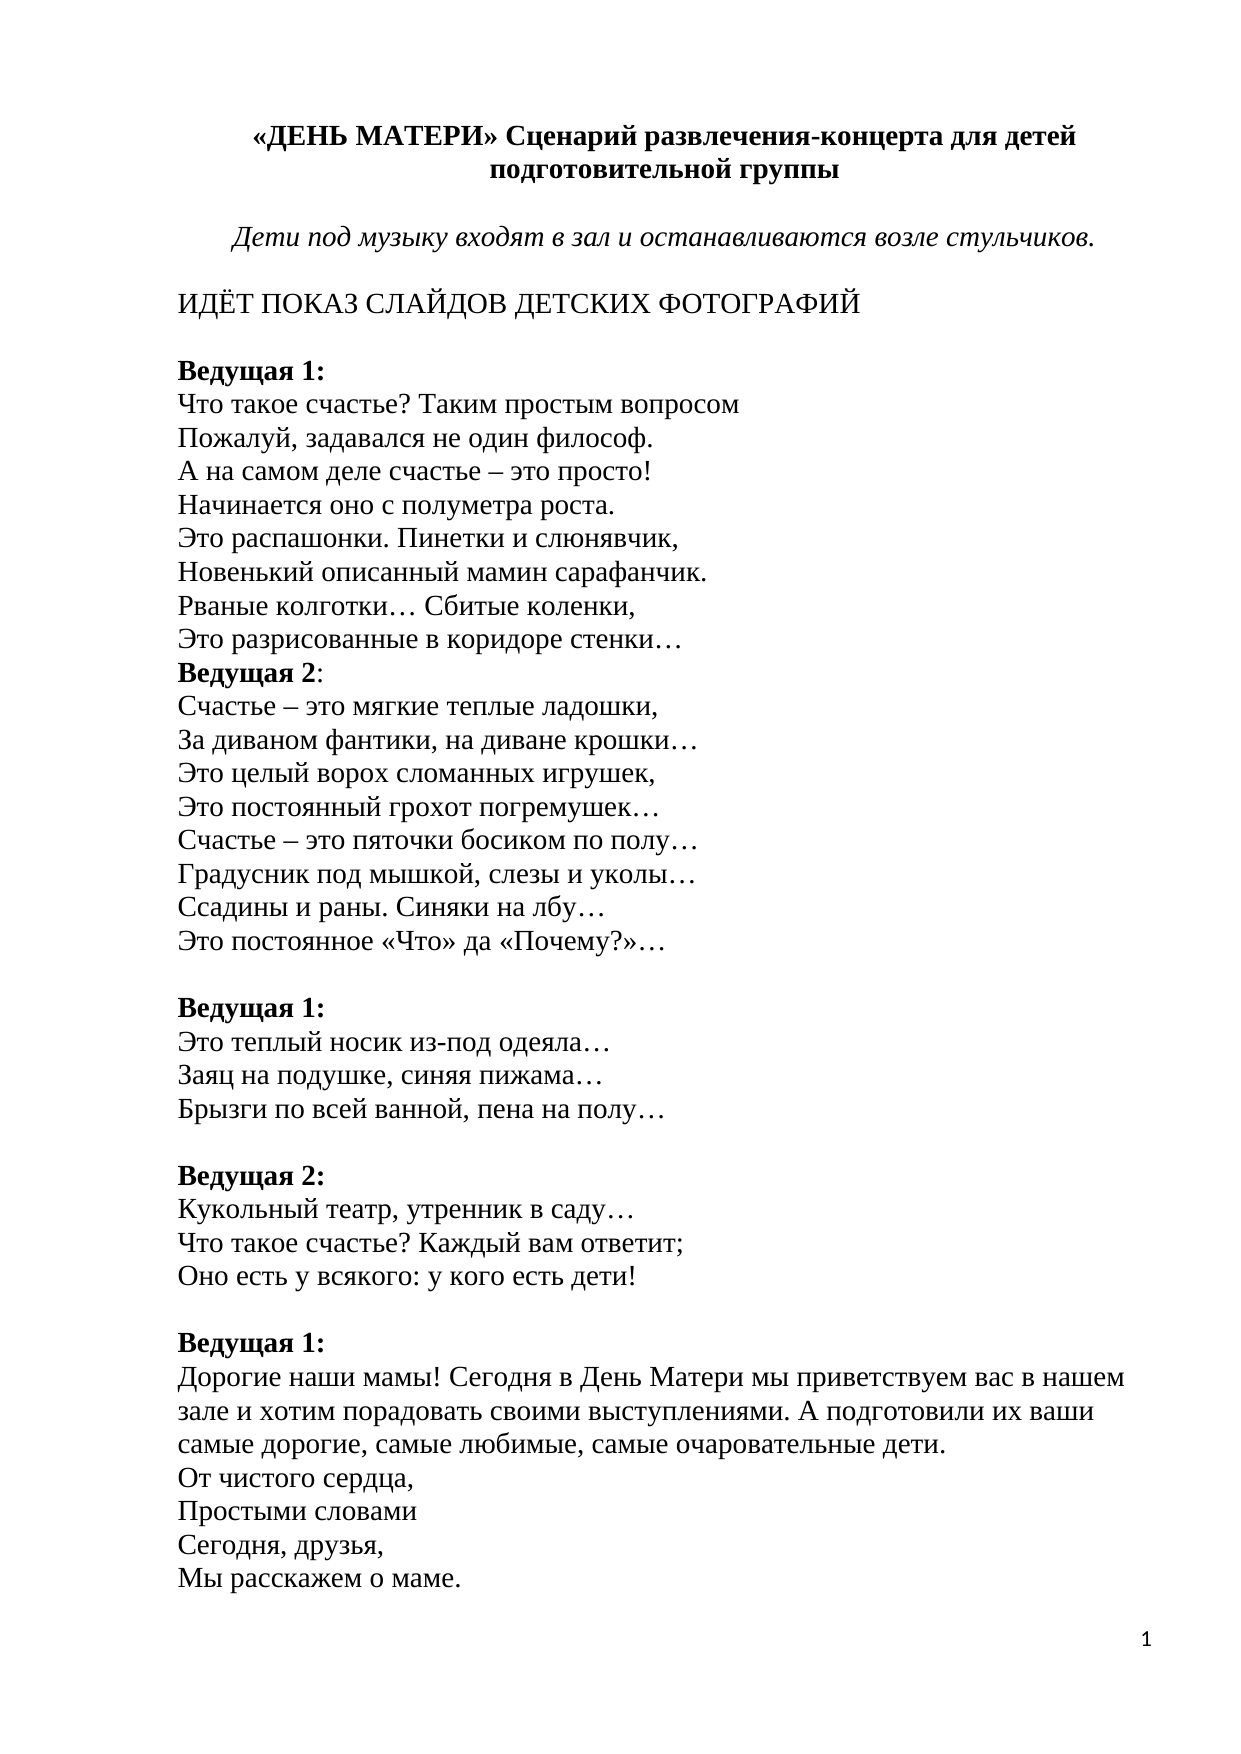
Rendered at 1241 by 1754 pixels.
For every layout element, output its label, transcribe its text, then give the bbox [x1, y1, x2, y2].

text Градусник под мышкой, слезы и уколы… [177, 856, 1152, 889]
text Ссадины и раны. Синяки на лбу… [177, 889, 1152, 923]
text Что такое счастье? Каждый вам ответит; [177, 1225, 1152, 1258]
text Ведущая 2: [177, 1158, 1152, 1191]
text ИДЁТ ПОКАЗ СЛАЙДОВ ДЕТСКИХ ФОТОГРАФИЙ [177, 286, 1152, 319]
text Брызги по всей ванной, пена на полу… [177, 1091, 1152, 1124]
text Мы расскажем о маме. [177, 1560, 1152, 1594]
text За диваном фантики, на диване крошки… [177, 722, 1152, 755]
text Ведущая 1: [177, 990, 1152, 1024]
text А на самом деле счастье – это просто! [177, 453, 1152, 487]
text Заяц на подушке, синяя пижама… [177, 1057, 1152, 1091]
text Это целый ворох сломанных игрушек, [177, 755, 1152, 789]
text Это распашонки. Пинетки и слюнявчик, [177, 521, 1152, 554]
text Это постоянное «Что» да «Почему?»… [177, 923, 1152, 957]
text Пожалуй, задавался не один философ. [177, 420, 1152, 453]
text Новенький описанный мамин сарафанчик. [177, 554, 1152, 588]
text Сегодня, друзья, [177, 1527, 1152, 1560]
text Это постоянный грохот погремушек… [177, 789, 1152, 822]
text Что такое счастье? Таким простым вопросом [177, 386, 1152, 420]
text Кукольный театр, утренник в саду… [177, 1191, 1152, 1225]
text Начинается оно с полуметра роста. [177, 487, 1152, 521]
text Простыми словами [177, 1493, 1152, 1527]
text Это теплый носик из-под одеяла… [177, 1024, 1152, 1057]
text Рваные колготки… Сбитые коленки, [177, 588, 1152, 621]
text Ведущая 1: [177, 1326, 1152, 1359]
text «ДЕНЬ МАТЕРИ» Сценарий развлечения-концерта для детей подготовительной группы [177, 118, 1152, 185]
text Дети под музыку входят в зал и останавливаются возле стульчиков. [177, 219, 1152, 252]
text Ведущая 2: [177, 655, 1152, 688]
text Дорогие наши мамы! Сегодня в День Матери мы приветствуем вас в нашем зале и хотим порадовать своими выступлениями. А подготовили их ваши самые дорогие, самые любимые, самые очаровательные дети. [177, 1359, 1152, 1460]
text Счастье – это мягкие теплые ладошки, [177, 688, 1152, 722]
text Ведущая 1: [177, 353, 1152, 386]
text Это разрисованные в коридоре стенки… [177, 621, 1152, 655]
text От чистого сердца, [177, 1460, 1152, 1493]
text Счастье – это пяточки босиком по полу… [177, 822, 1152, 856]
text Оно есть у всякого: у кого есть дети! [177, 1258, 1152, 1292]
